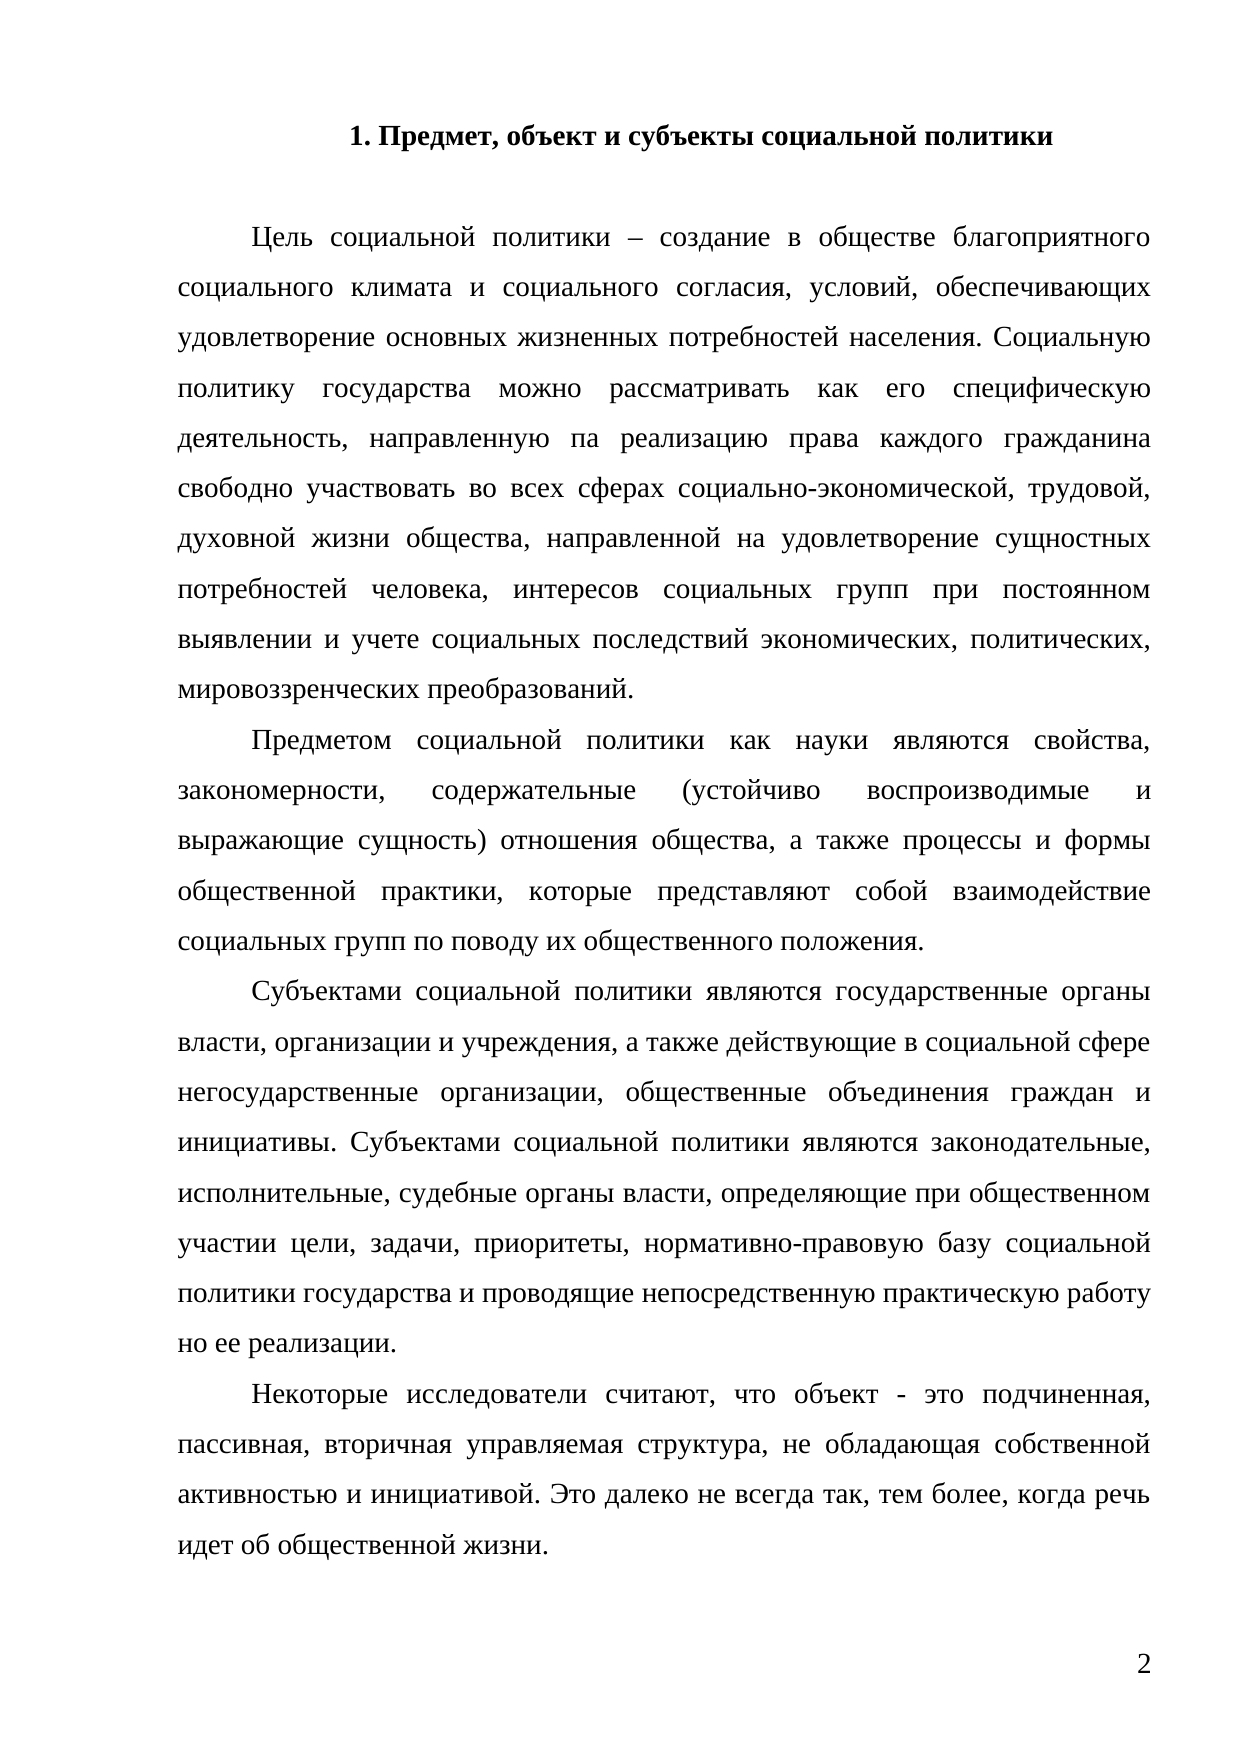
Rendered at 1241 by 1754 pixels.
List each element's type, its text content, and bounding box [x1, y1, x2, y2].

text Субъектами социальной политики являются государственные органы власти, организации и учреждения, а также действующие в социальной сфере негосударственные организации, общественные объединения граждан и инициативы. Субъектами социальной политики являются законодательные, исполнительные, судебные органы власти, определяющие при общественном участии цели, задачи, приоритеты, нормативно-правовую базу социальной политики государства и проводящие непосредственную практическую работу но ее реализации. [177, 973, 1152, 1359]
text Предметом социальной политики как науки являются свойства, закономерности, содержательные (устойчиво воспроизводимые и выражающие сущность) отношения общества, а также процессы и формы общественной практики, которые представляют собой взаимодействие социальных групп по поводу их общественного положения. [177, 722, 1152, 957]
text 1. Предмет, объект и субъекты социальной политики [177, 118, 1152, 152]
text Цель социальной политики – создание в обществе благоприятного социального климата и социального согласия, условий, обеспечивающих удовлетворение основных жизненных потребностей населения. Социальную политику государства можно рассматривать как его специфическую деятельность, направленную па реализацию права каждого гражданина свободно участвовать во всех сферах социально-экономической, трудовой, духовной жизни общества, направленной на удовлетворение сущностных потребностей человека, интересов социальных групп при постоянном выявлении и учете социальных последствий экономических, политических, мировоззренческих преобразований. [177, 219, 1152, 705]
text Некоторые исследователи считают, что объект - это подчиненная, пассивная, вторичная управляемая структура, не обладающая собственной активностью и инициативой. Это далеко не всегда так, тем более, когда речь идет об общественной жизни. [177, 1376, 1152, 1560]
